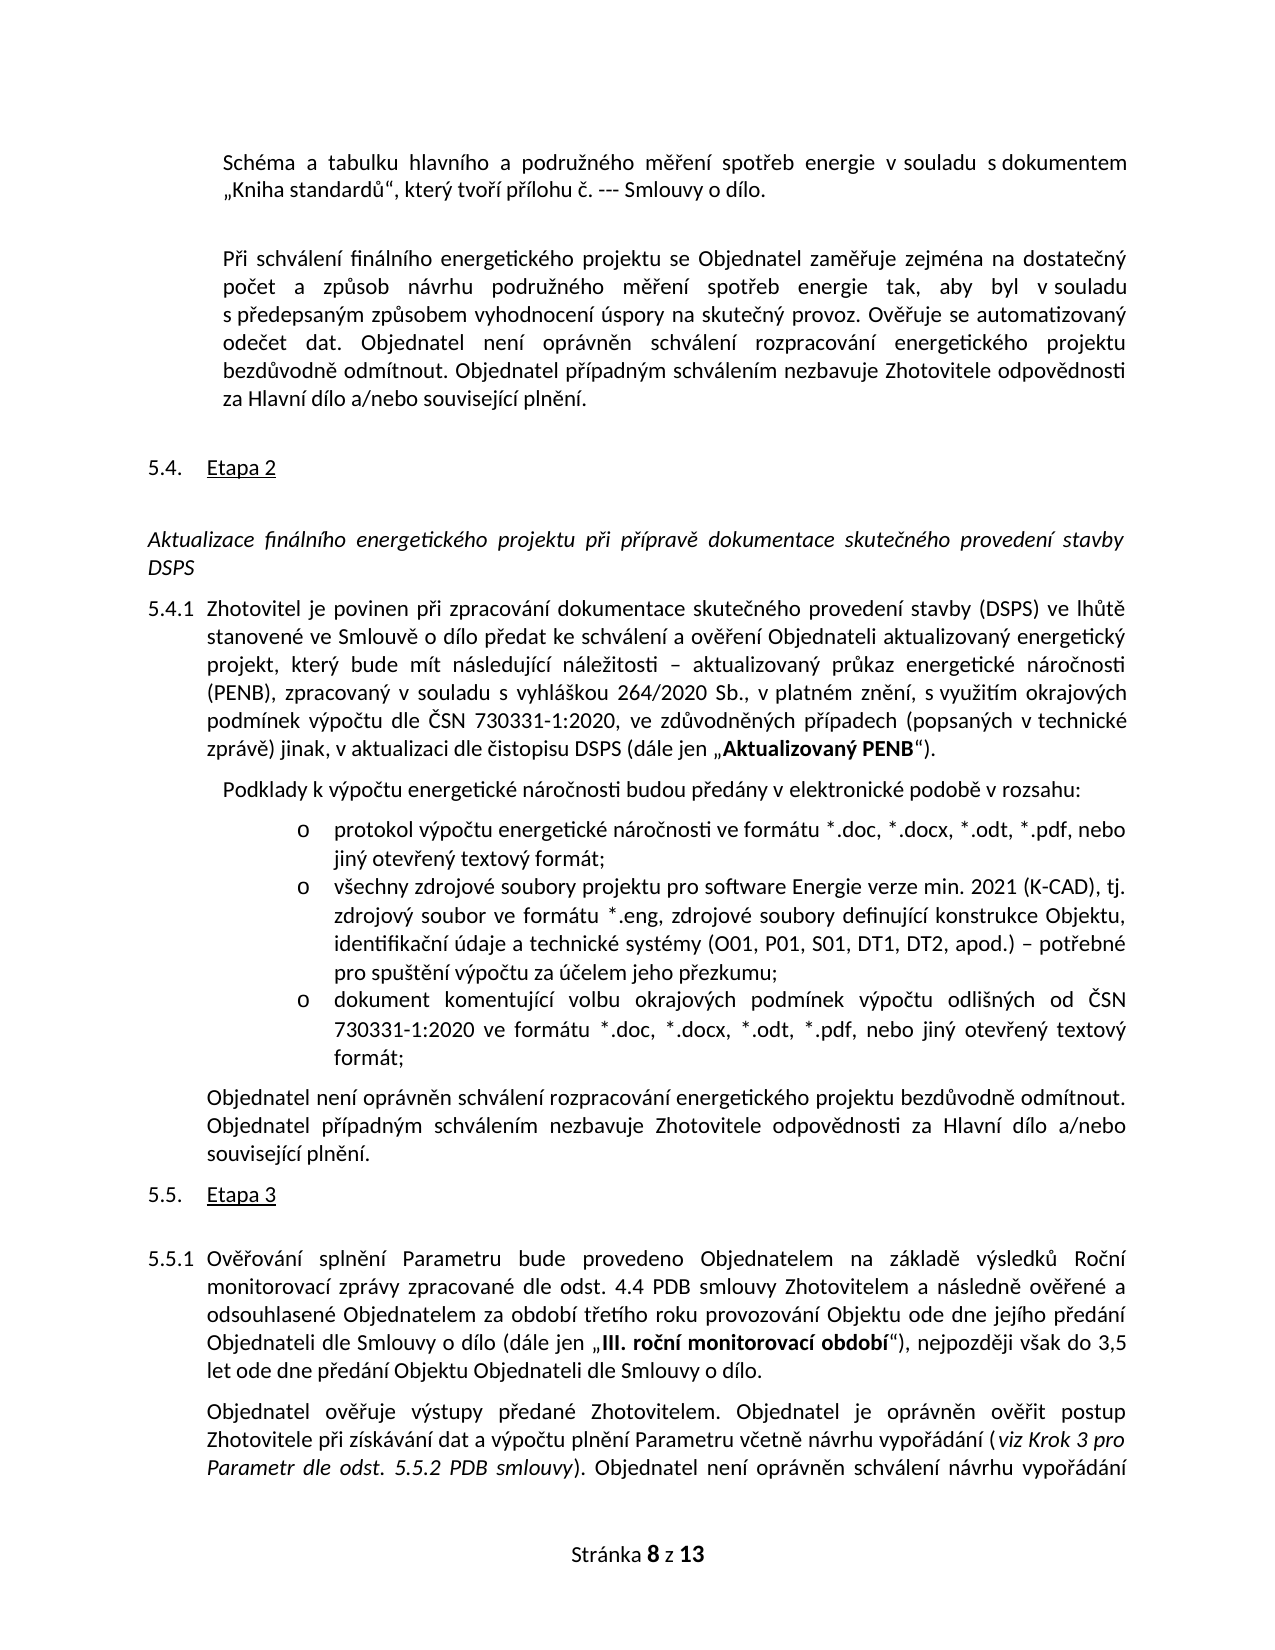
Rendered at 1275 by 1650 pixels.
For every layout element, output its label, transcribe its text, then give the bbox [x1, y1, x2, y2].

text Aktualizace finálního energetického projektu při přípravě dokumentace skutečného provedení stavby DSPS [148, 526, 1127, 582]
list Etapa 2 [148, 453, 1127, 481]
list dokument komentující volbu okrajových podmínek výpočtu odlišných od ČSN 730331-1:2020 ve formátu *.doc, *.docx, *.odt, *.pdf, nebo jiný otevřený textový formát; [296, 986, 1127, 1071]
text 5.4.1 Zhotovitel je povinen při zpracování dokumentace skutečného provedení stavby (DSPS) ve lhůtě stanovené ve Smlouvě o dílo předat ke schválení a ověření Objednateli aktualizovaný energetický projekt, který bude mít následující náležitosti – aktualizovaný průkaz energetické náročnosti (PENB), zpracovaný v souladu s vyhláškou 264/2020 Sb., v platném znění, s využitím okrajových podmínek výpočtu dle ČSN 730331-1:2020, ve zdůvodněných případech (popsaných v technické zprávě) jinak, v aktualizaci dle čistopisu DSPS (dále jen „Aktualizovaný PENB“). [148, 594, 1127, 762]
list všechny zdrojové soubory projektu pro software Energie verze min. 2021 (K-CAD), tj. zdrojový soubor ve formátu *.eng, zdrojové soubory definující konstrukce Objektu, identifikační údaje a technické systémy (O01, P01, S01, DT1, DT2, apod.) – potřebné pro spuštění výpočtu za účelem jeho přezkumu; [296, 872, 1127, 986]
text Při schválení finálního energetického projektu se Objednatel zaměřuje zejména na dostatečný počet a způsob návrhu podružného měření spotřeb energie tak, aby byl v souladu s předepsaným způsobem vyhodnocení úspory na skutečný provoz. Ověřuje se automatizovaný odečet dat. Objednatel není oprávněn schválení rozpracování energetického projektu bezdůvodně odmítnout. Objednatel případným schválením nezbavuje Zhotovitele odpovědnosti za Hlavní dílo a/nebo související plnění. [223, 244, 1127, 412]
text 5.5.1 Ověřování splnění Parametru bude provedeno Objednatelem na základě výsledků Roční monitorovací zprávy zpracované dle odst. 4.4 PDB smlouvy Zhotovitelem a následně ověřené a odsouhlasené Objednatelem za období třetího roku provozování Objektu ode dne jejího předání Objednateli dle Smlouvy o dílo (dále jen „III. roční monitorovací období“), nejpozději však do 3,5 let ode dne předání Objektu Objednateli dle Smlouvy o dílo. [148, 1244, 1127, 1384]
list Schéma a tabulku hlavního a podružného měření spotřeb energie v souladu s dokumentem „Kniha standardů“, který tvoří přílohu č. --- Smlouvy o dílo. [223, 148, 1127, 204]
list protokol výpočtu energetické náročnosti ve formátu *.doc, *.docx, *.odt, *.pdf, nebo jiný otevřený textový formát; [296, 815, 1127, 872]
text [207, 1397, 1127, 1481]
text Objednatel není oprávněn schválení rozpracování energetického projektu bezdůvodně odmítnout. Objednatel případným schválením nezbavuje Zhotovitele odpovědnosti za Hlavní dílo a/nebo související plnění. [148, 1083, 1127, 1167]
list Etapa 3 [148, 1180, 1127, 1208]
text Podklady k výpočtu energetické náročnosti budou předány v elektronické podobě v rozsahu: [148, 775, 1127, 803]
